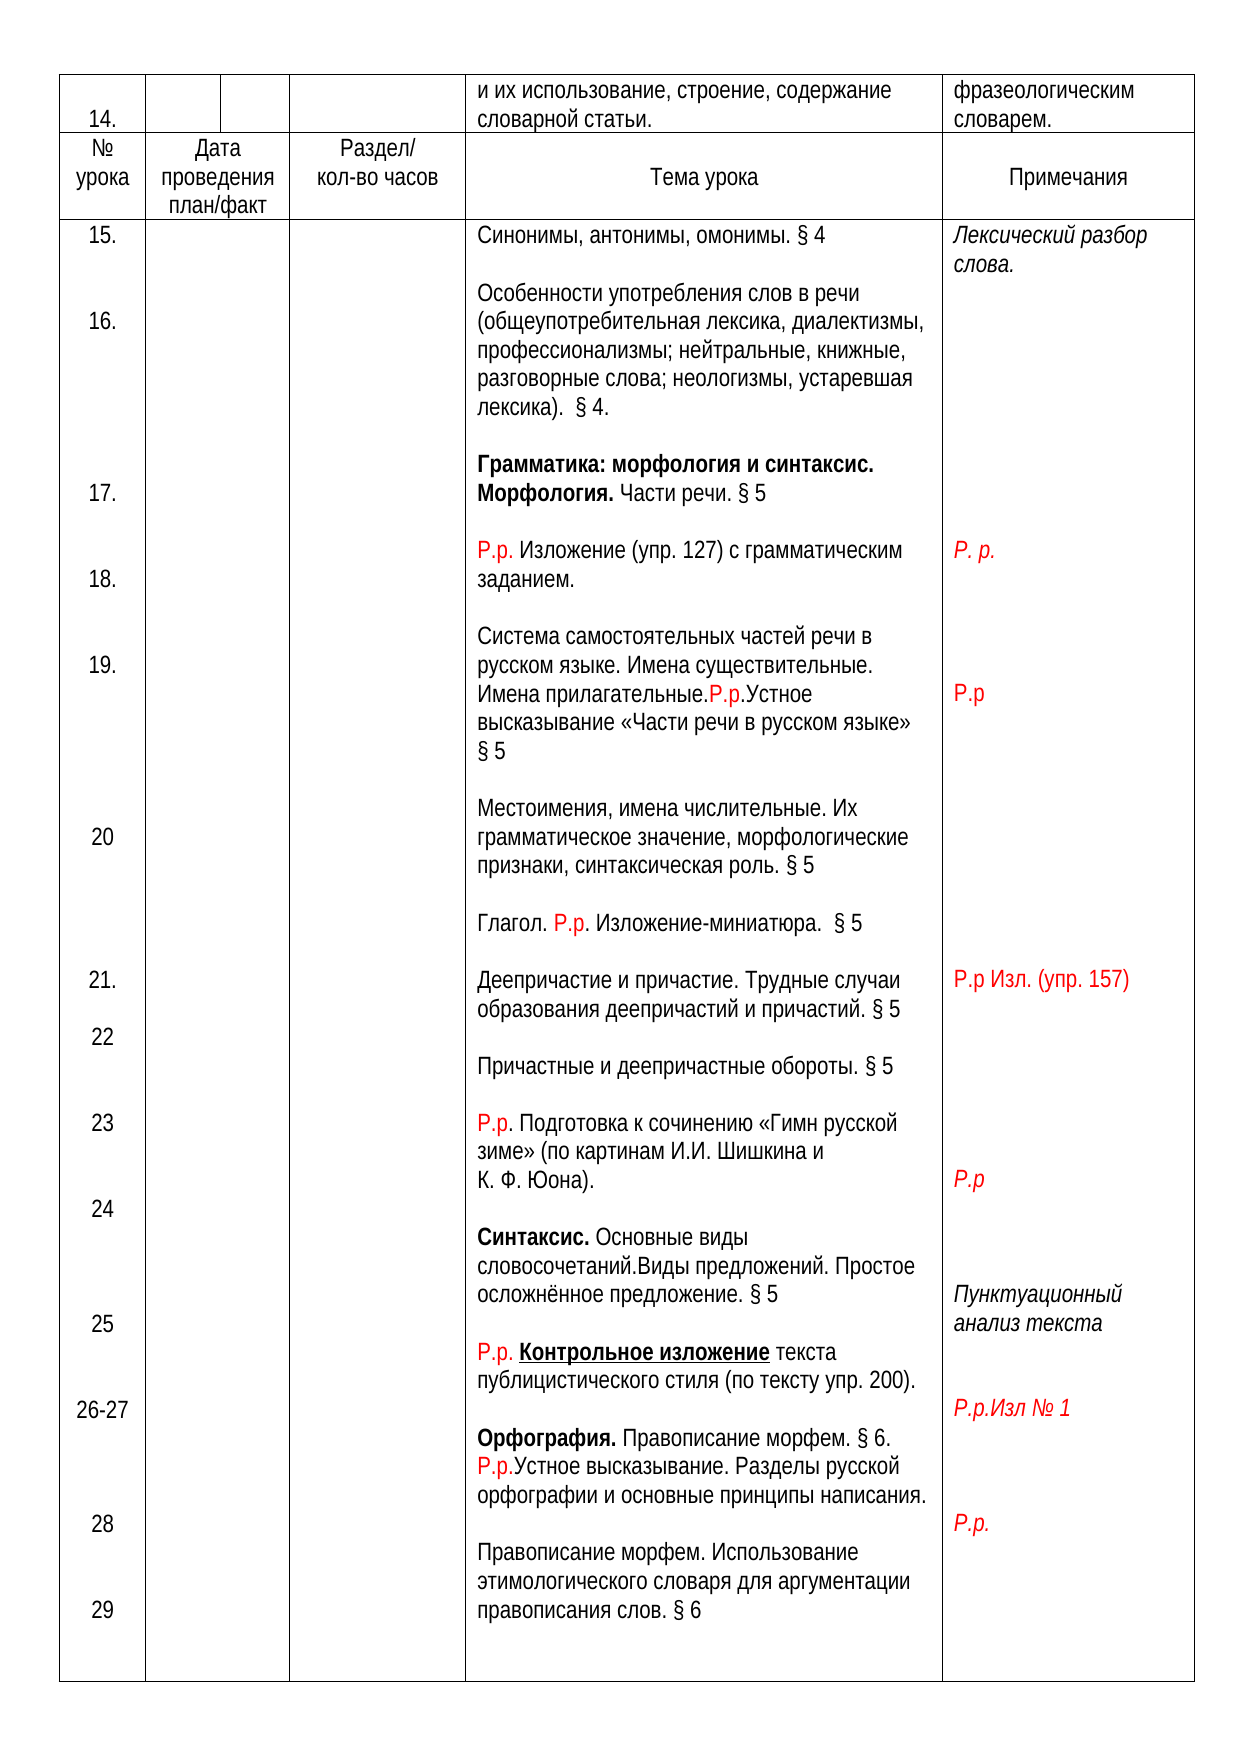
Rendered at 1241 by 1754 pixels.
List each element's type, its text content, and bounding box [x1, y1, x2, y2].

table_cell № урока [60, 133, 145, 219]
table_cell Раздел/ кол-во часов [290, 133, 465, 219]
table_cell [146, 220, 289, 1681]
table_cell [290, 220, 465, 1681]
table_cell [60, 220, 145, 1681]
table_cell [60, 75, 145, 132]
table_cell Тема урока [466, 133, 942, 219]
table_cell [943, 75, 1194, 132]
table_cell Примечания [943, 133, 1194, 219]
table_cell Дата проведения план/факт [146, 133, 289, 219]
table_cell [146, 75, 220, 132]
table_cell [221, 75, 289, 132]
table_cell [943, 220, 1194, 1681]
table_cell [466, 220, 942, 1681]
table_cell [290, 75, 465, 132]
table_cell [466, 75, 942, 132]
